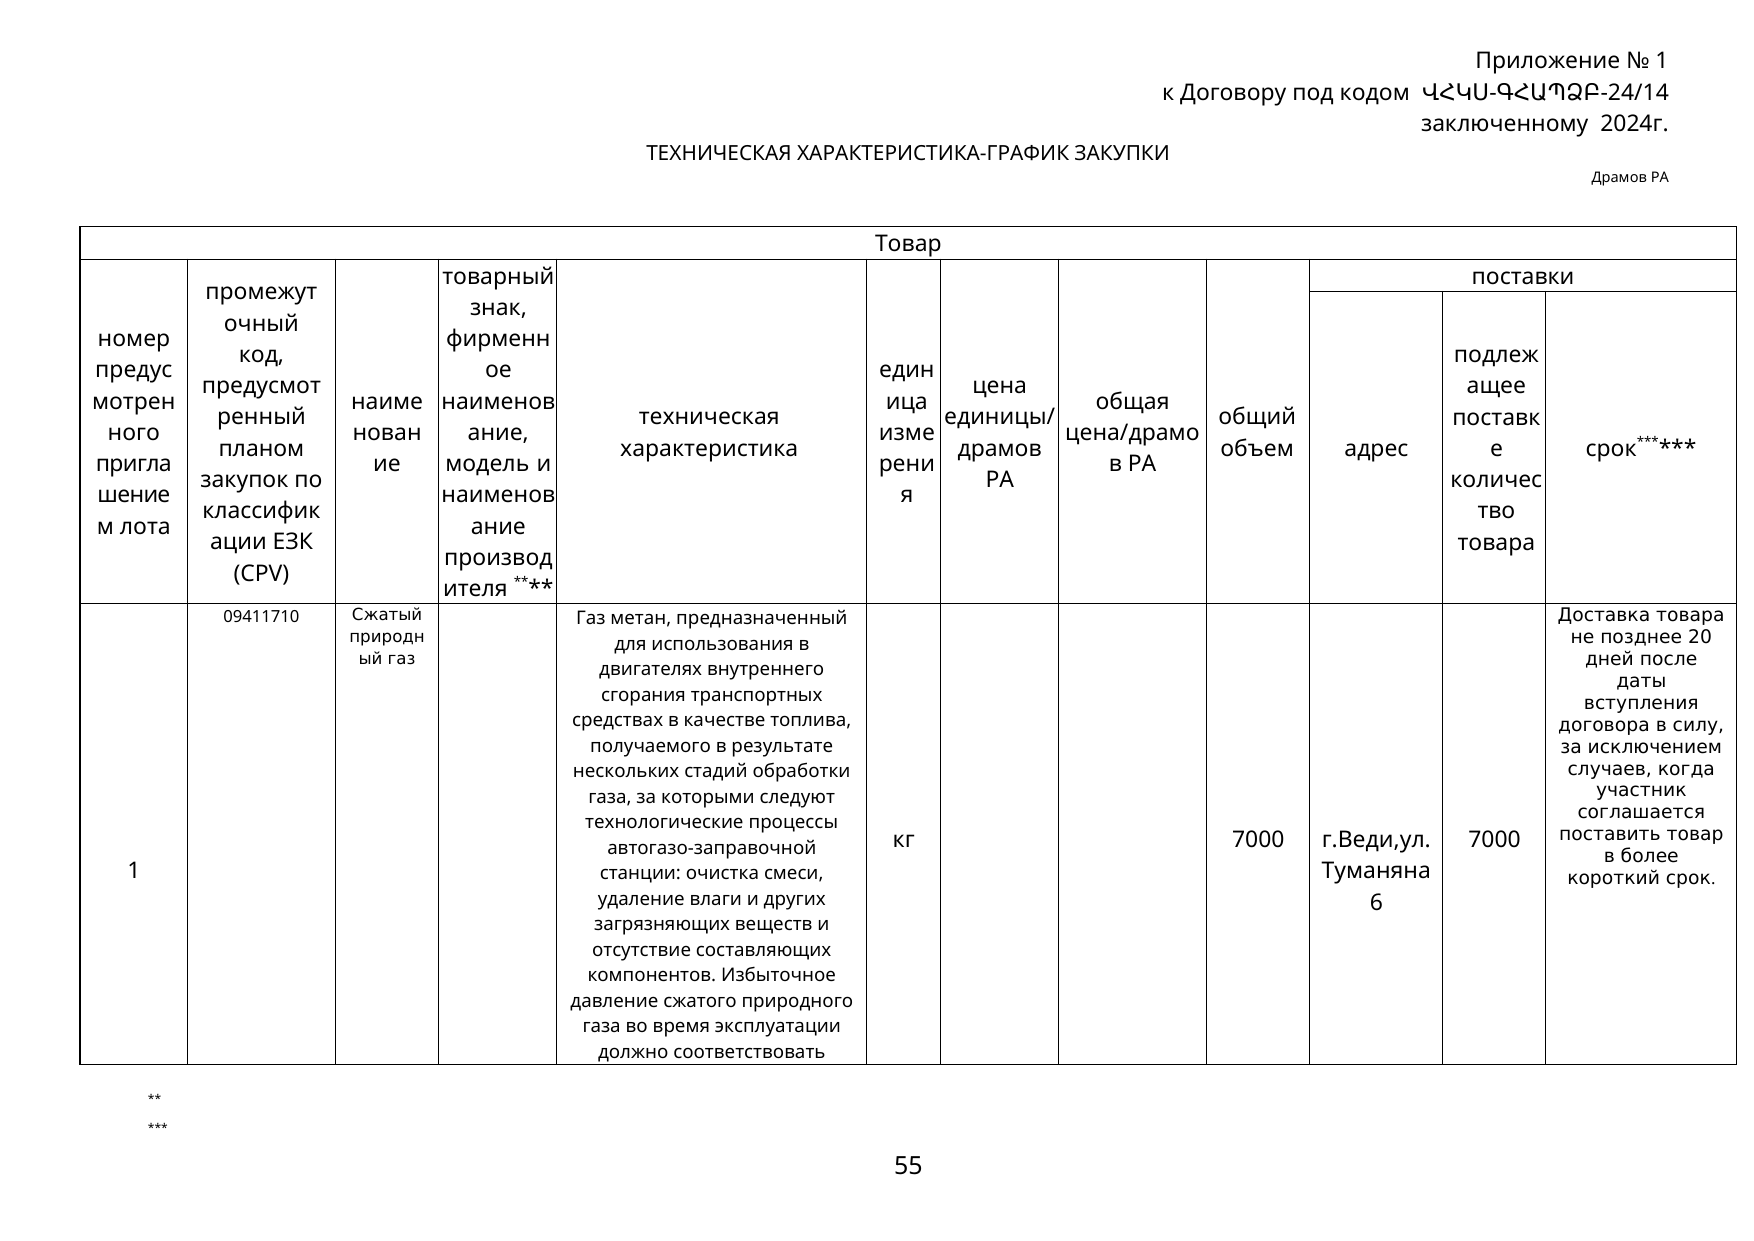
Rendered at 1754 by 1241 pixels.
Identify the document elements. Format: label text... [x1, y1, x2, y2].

table_cell подлежащее поставке количество товара [1443, 292, 1545, 603]
table_cell единица измерения [867, 260, 940, 603]
table_cell 7000 [1207, 604, 1309, 1064]
text ТЕХНИЧЕСКАЯ ХАРАКТЕРИСТИКА-ГРАФИК ЗАКУПКИ [148, 138, 1668, 167]
text Приложение № 1 [148, 44, 1668, 76]
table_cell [336, 604, 438, 1064]
table_cell срок*** [1546, 292, 1736, 603]
table_cell общая цена/драмов РА [1059, 260, 1206, 603]
table_cell номер предусмотренного приглашением лота [81, 260, 187, 603]
table_cell 09411710 [188, 604, 335, 1064]
table_cell наименование [336, 260, 438, 603]
table_cell техническая характеристика [557, 260, 866, 603]
table_cell цена единицы/драмов РА [941, 260, 1058, 603]
table_cell [1059, 604, 1206, 1064]
table_cell [439, 604, 556, 1064]
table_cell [1310, 604, 1442, 1064]
table_cell 1 [81, 604, 187, 1064]
text к Договору под кодом ՎՀԿՍ-ԳՀԱՊՁԲ-24/14 заключенному 2024г. [148, 76, 1668, 138]
table_cell [941, 604, 1058, 1064]
table_header Товар [81, 227, 1736, 258]
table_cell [1546, 604, 1736, 1064]
table_cell товарный знак, фирменное наименование, модель и наименование производителя ** [439, 260, 556, 603]
table_cell адрес [1310, 292, 1442, 603]
table_cell поставки [1310, 260, 1736, 291]
table_cell 7000 [1443, 604, 1545, 1064]
table_cell общий объем [1207, 260, 1309, 603]
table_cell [557, 604, 866, 1064]
text Драмов РА [148, 167, 1668, 186]
table_cell промежуточный код, предусмотренный планом закупок по классификации ЕЗК (CPV) [188, 260, 335, 603]
table_cell кг [867, 604, 940, 1064]
